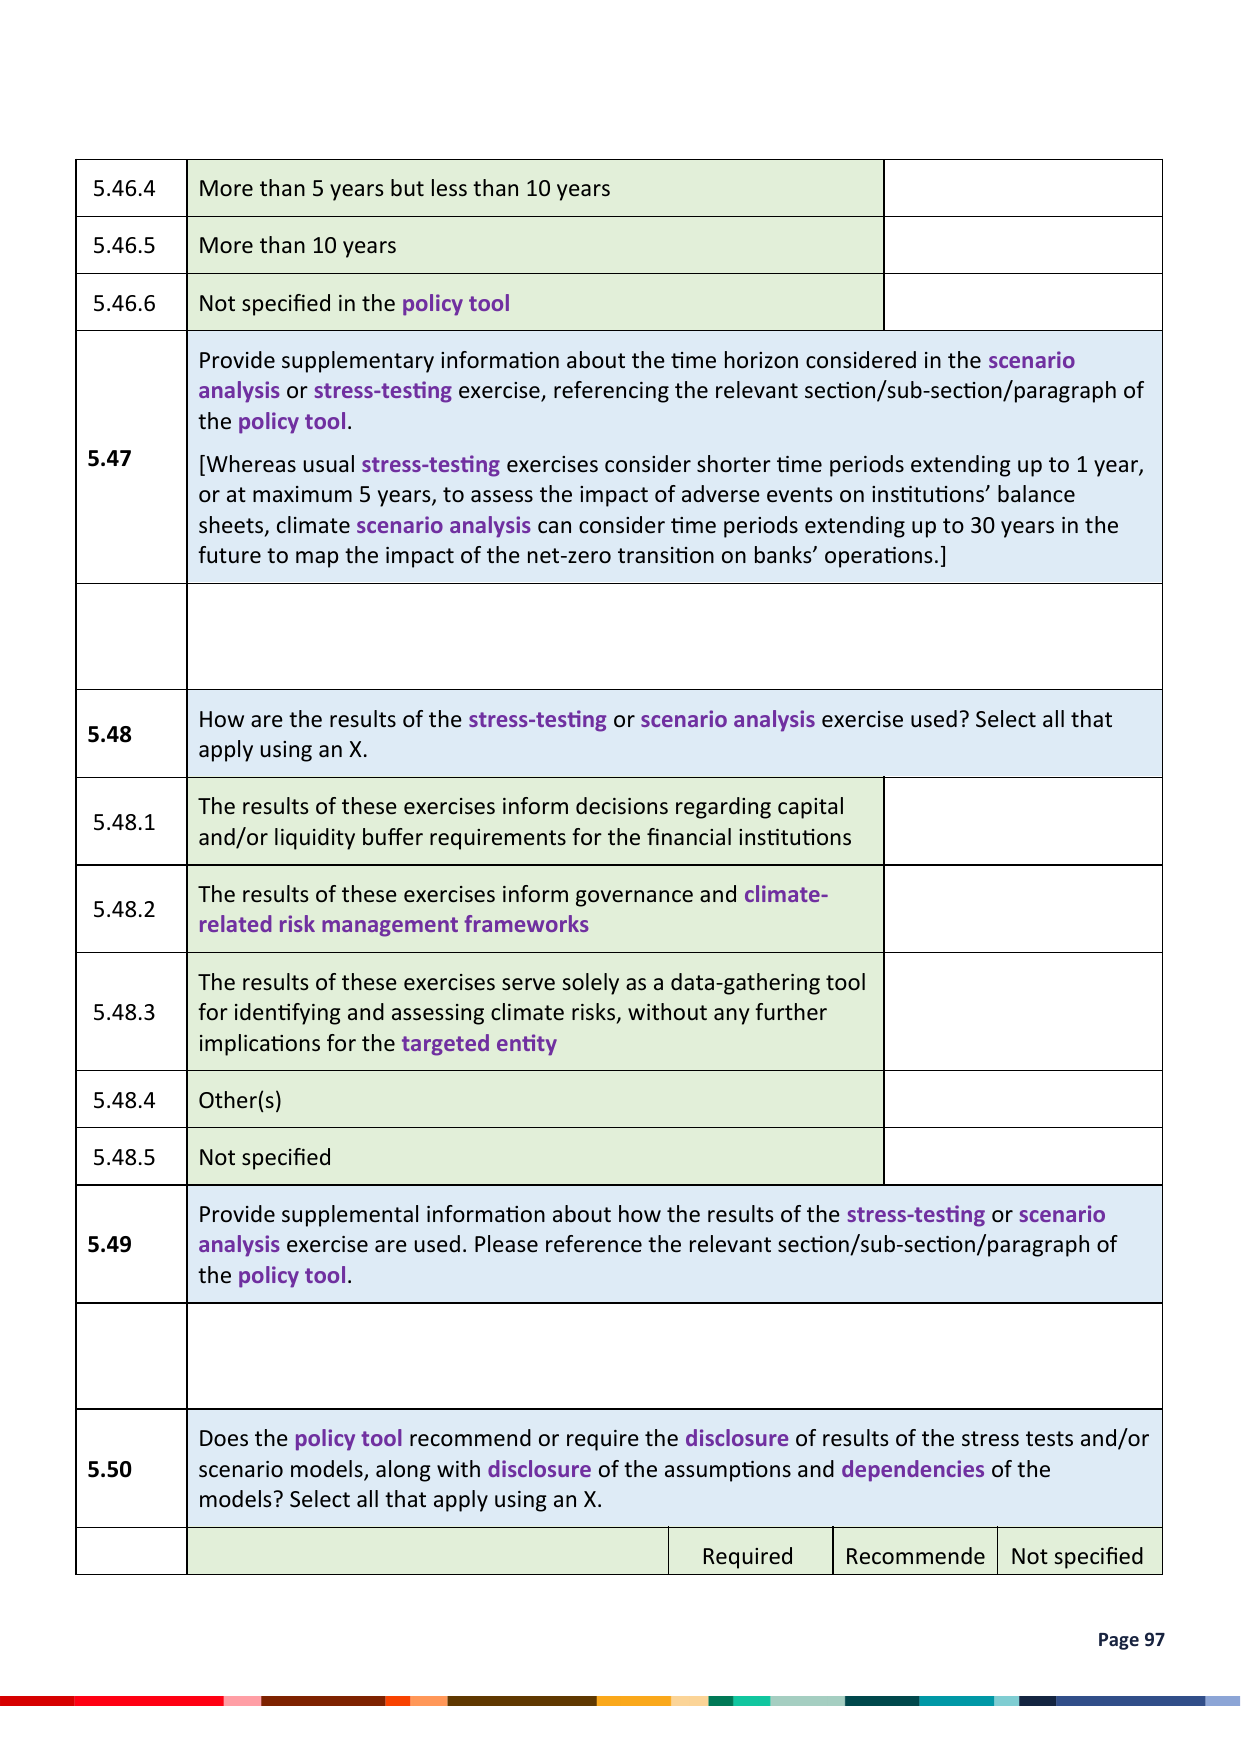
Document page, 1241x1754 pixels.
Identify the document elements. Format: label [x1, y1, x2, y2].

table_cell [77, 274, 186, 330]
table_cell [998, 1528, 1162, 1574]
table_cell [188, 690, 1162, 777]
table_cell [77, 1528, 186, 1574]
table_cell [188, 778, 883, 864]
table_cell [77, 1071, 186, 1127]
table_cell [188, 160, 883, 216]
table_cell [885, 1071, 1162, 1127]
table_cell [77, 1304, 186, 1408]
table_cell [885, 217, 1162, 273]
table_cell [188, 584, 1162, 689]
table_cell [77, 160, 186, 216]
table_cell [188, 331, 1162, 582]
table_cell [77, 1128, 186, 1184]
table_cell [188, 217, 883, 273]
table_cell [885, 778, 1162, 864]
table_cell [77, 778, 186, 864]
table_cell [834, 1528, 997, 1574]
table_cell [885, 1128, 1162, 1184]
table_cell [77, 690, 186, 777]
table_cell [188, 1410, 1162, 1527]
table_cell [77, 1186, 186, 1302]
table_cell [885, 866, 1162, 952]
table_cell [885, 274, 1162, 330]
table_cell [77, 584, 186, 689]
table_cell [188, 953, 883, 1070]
picture [0, 1696, 1241, 1706]
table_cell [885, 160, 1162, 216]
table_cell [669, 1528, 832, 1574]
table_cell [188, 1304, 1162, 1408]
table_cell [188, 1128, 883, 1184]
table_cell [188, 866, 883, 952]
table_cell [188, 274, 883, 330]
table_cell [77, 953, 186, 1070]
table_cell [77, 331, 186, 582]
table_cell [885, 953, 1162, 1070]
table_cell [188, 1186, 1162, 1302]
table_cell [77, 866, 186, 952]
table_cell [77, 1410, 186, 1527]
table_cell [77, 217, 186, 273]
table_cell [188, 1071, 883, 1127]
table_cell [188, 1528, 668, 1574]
